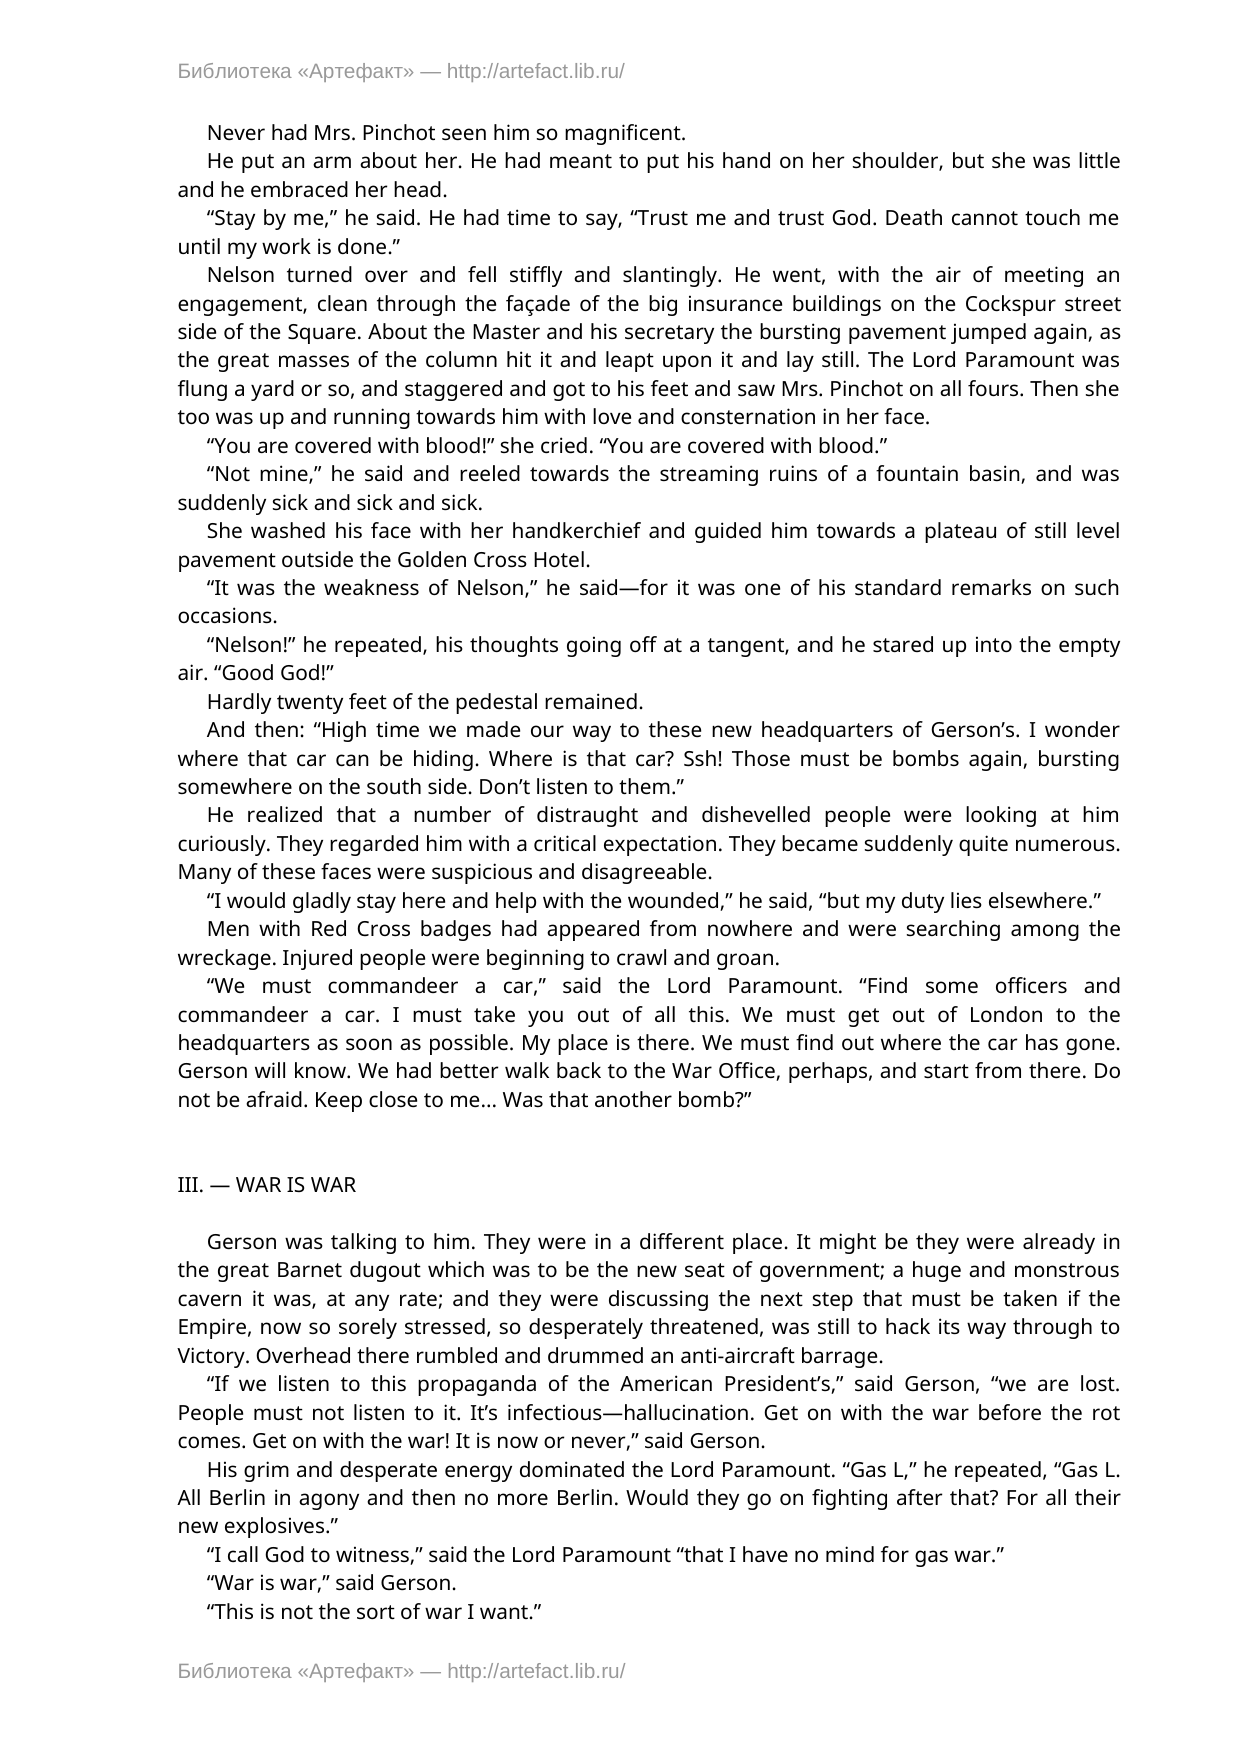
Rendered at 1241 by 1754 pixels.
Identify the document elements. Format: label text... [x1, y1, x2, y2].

subtitle III. — WAR IS WAR [177, 1170, 1122, 1199]
text He put an arm about her. He had meant to put his hand on her shoulder, but she was little and he embraced her head. [177, 147, 1122, 203]
text “This is not the sort of war I want.” [177, 1597, 1122, 1625]
text “Nelson!” he repeated, his thoughts going off at a tangent, and he stared up into the empty air. “Good God!” [177, 630, 1122, 687]
text “Not mine,” he said and reeled towards the streaming ruins of a fountain basin, and was suddenly sick and sick and sick. [177, 459, 1122, 516]
text “It was the weakness of Nelson,” he said—for it was one of his standard remarks on such occasions. [177, 573, 1122, 630]
text “I would gladly stay here and help with the wounded,” he said, “but my duty lies elsewhere.” [177, 886, 1122, 914]
text He realized that a number of distraught and dishevelled people were looking at him curiously. They regarded him with a critical expectation. They became suddenly quite numerous. Many of these faces were suspicious and disagreeable. [177, 801, 1122, 886]
text “Stay by me,” he said. He had time to say, “Trust me and trust God. Death cannot touch me until my work is done.” [177, 203, 1122, 260]
text Nelson turned over and fell stiffly and slantingly. He went, with the air of meeting an engagement, clean through the façade of the big insurance buildings on the Cockspur street side of the Square. About the Master and his secretary the bursting pavement jumped again, as the great masses of the column hit it and leapt upon it and lay still. The Lord Paramount was flung a yard or so, and staggered and got to his feet and saw Mrs. Pinchot on all fours. Then she too was up and running towards him with love and consternation in her face. [177, 260, 1122, 431]
text “You are covered with blood!” she cried. “You are covered with blood.” [177, 431, 1122, 459]
text She washed his face with her handkerchief and guided him towards a plateau of still level pavement outside the Golden Cross Hotel. [177, 516, 1122, 573]
text “We must commandeer a car,” said the Lord Paramount. “Find some officers and commandeer a car. I must take you out of all this. We must get out of London to the headquarters as soon as possible. My place is there. We must find out where the car has gone. Gerson will know. We had better walk back to the War Office, perhaps, and start from there. Do not be afraid. Keep close to me... Was that another bomb?” [177, 971, 1122, 1113]
text “War is war,” said Gerson. [177, 1568, 1122, 1597]
text His grim and desperate energy dominated the Lord Paramount. “Gas L,” he repeated, “Gas L. All Berlin in agony and then no more Berlin. Would they go on fighting after that? For all their new explosives.” [177, 1455, 1122, 1540]
text Hardly twenty feet of the pedestal remained. [177, 687, 1122, 715]
text “If we listen to this propaganda of the American President’s,” said Gerson, “we are lost. People must not listen to it. It’s infectious—hallucination. Get on with the war before the rot comes. Get on with the war! It is now or never,” said Gerson. [177, 1369, 1122, 1455]
text “I call God to witness,” said the Lord Paramount “that I have no mind for gas war.” [177, 1540, 1122, 1568]
text And then: “High time we made our way to these new headquarters of Gerson’s. I wonder where that car can be hiding. Where is that car? Ssh! Those must be bombs again, bursting somewhere on the south side. Don’t listen to them.” [177, 715, 1122, 801]
text Gerson was talking to him. They were in a different place. It might be they were already in the great Barnet dugout which was to be the new seat of government; a huge and monstrous cavern it was, at any rate; and they were discussing the next step that must be taken if the Empire, now so sorely stressed, so desperately threatened, was still to hack its way through to Victory. Overhead there rumbled and drummed an anti-aircraft barrage. [177, 1227, 1122, 1369]
text Men with Red Cross badges had appeared from nowhere and were searching among the wreckage. Injured people were beginning to crawl and groan. [177, 914, 1122, 971]
text Never had Mrs. Pinchot seen him so magnificent. [177, 118, 1122, 147]
